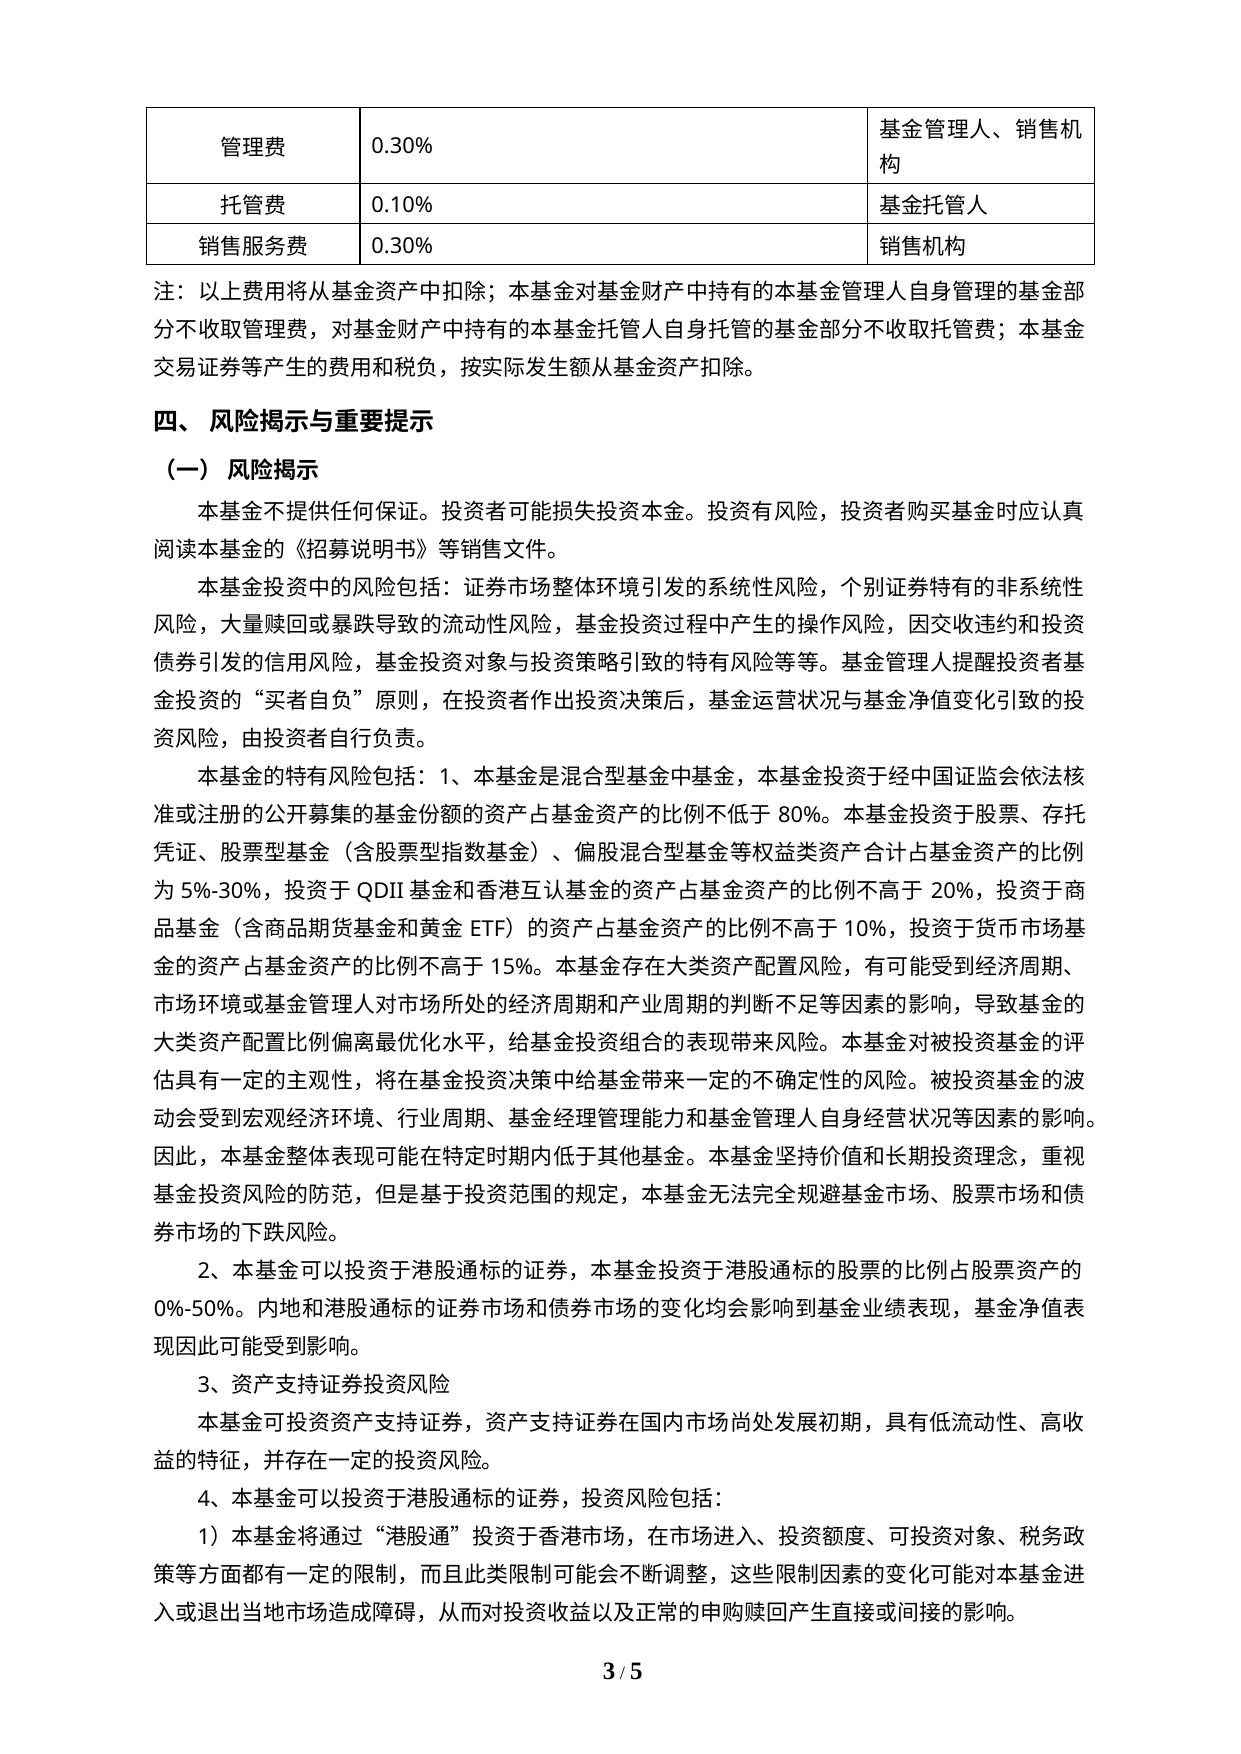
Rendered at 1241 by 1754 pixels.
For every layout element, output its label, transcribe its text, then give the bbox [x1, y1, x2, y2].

text 3、资产支持证券投资风险 [153, 1367, 1087, 1398]
text 本基金投资中的风险包括：证券市场整体环境引发的系统性风险，个别证券特有的非系统性风险，大量赎回或暴跌导致的流动性风险，基金投资过程中产生的操作风险，因交收违约和投资债券引发的信用风险，基金投资对象与投资策略引致的特有风险等等。基金管理人提醒投资者基金投资的“买者自负”原则，在投资者作出投资决策后，基金运营状况与基金净值变化引致的投资风险，由投资者自行负责。 [153, 569, 1087, 753]
table_cell 基金托管人 [868, 184, 1094, 223]
table_cell 基金管理人、销售机构 [868, 108, 1094, 182]
table_cell 管理费 [147, 108, 359, 182]
text 注：以上费用将从基金资产中扣除；本基金对基金财产中持有的本基金管理人自身管理的基金部分不收取管理费，对基金财产中持有的本基金托管人自身托管的基金部分不收取托管费；本基金交易证券等产生的费用和税负，按实际发生额从基金资产扣除。 [153, 274, 1087, 382]
table_cell 销售机构 [868, 224, 1094, 264]
text 4、本基金可以投资于港股通标的证券，投资风险包括： [153, 1481, 1087, 1512]
text 1）本基金将通过“港股通”投资于香港市场，在市场进入、投资额度、可投资对象、税务政策等方面都有一定的限制，而且此类限制可能会不断调整，这些限制因素的变化可能对本基金进入或退出当地市场造成障碍，从而对投资收益以及正常的申购赎回产生直接或间接的影响。 [153, 1519, 1087, 1626]
text 2、本基金可以投资于港股通标的证券，本基金投资于港股通标的股票的比例占股票资产的0%-50%。内地和港股通标的证券市场和债券市场的变化均会影响到基金业绩表现，基金净值表现因此可能受到影响。 [153, 1253, 1087, 1360]
text 本基金不提供任何保证。投资者可能损失投资本金。投资有风险，投资者购买基金时应认真阅读本基金的《招募说明书》等销售文件。 [153, 494, 1087, 563]
table_cell 托管费 [147, 184, 359, 223]
subtitle 风险揭示 [153, 451, 1087, 485]
table_cell 0.10% [361, 184, 867, 223]
table_cell 0.30% [361, 224, 867, 264]
table_cell 0.30% [361, 108, 867, 182]
text 本基金可投资资产支持证券，资产支持证券在国内市场尚处发展初期，具有低流动性、高收益的特征，并存在一定的投资风险。 [153, 1405, 1087, 1474]
table_cell 销售服务费 [147, 224, 359, 264]
subtitle 风险揭示与重要提示 [153, 402, 1087, 438]
text 本基金的特有风险包括：1、本基金是混合型基金中基金，本基金投资于经中国证监会依法核准或注册的公开募集的基金份额的资产占基金资产的比例不低于80%。本基金投资于股票、存托凭证、股票型基金（含股票型指数基金）、偏股混合型基金等权益类资产合计占基金资产的比例为5%-30%，投资于QDII基金和香港互认基金的资产占基金资产的比例不高于20%，投资于商品基金（含商品期货基金和黄金ETF）的资产占基金资产的比例不高于10%，投资于货币市场基金的资产占基金资产的比例不高于15%。本基金存在大类资产配置风险，有可能受到经济周期、市场环境或基金管理人对市场所处的经济周期和产业周期的判断不足等因素的影响，导致基金的大类资产配置比例偏离最优化水平，给基金投资组合的表现带来风险。本基金对被投资基金的评估具有一定的主观性，将在基金投资决策中给基金带来一定的不确定性的风险。被投资基金的波动会受到宏观经济环境、行业周期、基金经理管理能力和基金管理人自身经营状况等因素的影响。因此，本基金整体表现可能在特定时期内低于其他基金。本基金坚持价值和长期投资理念，重视基金投资风险的防范，但是基于投资范围的规定，本基金无法完全规避基金市场、股票市场和债券市场的下跌风险。 [153, 759, 1087, 1246]
